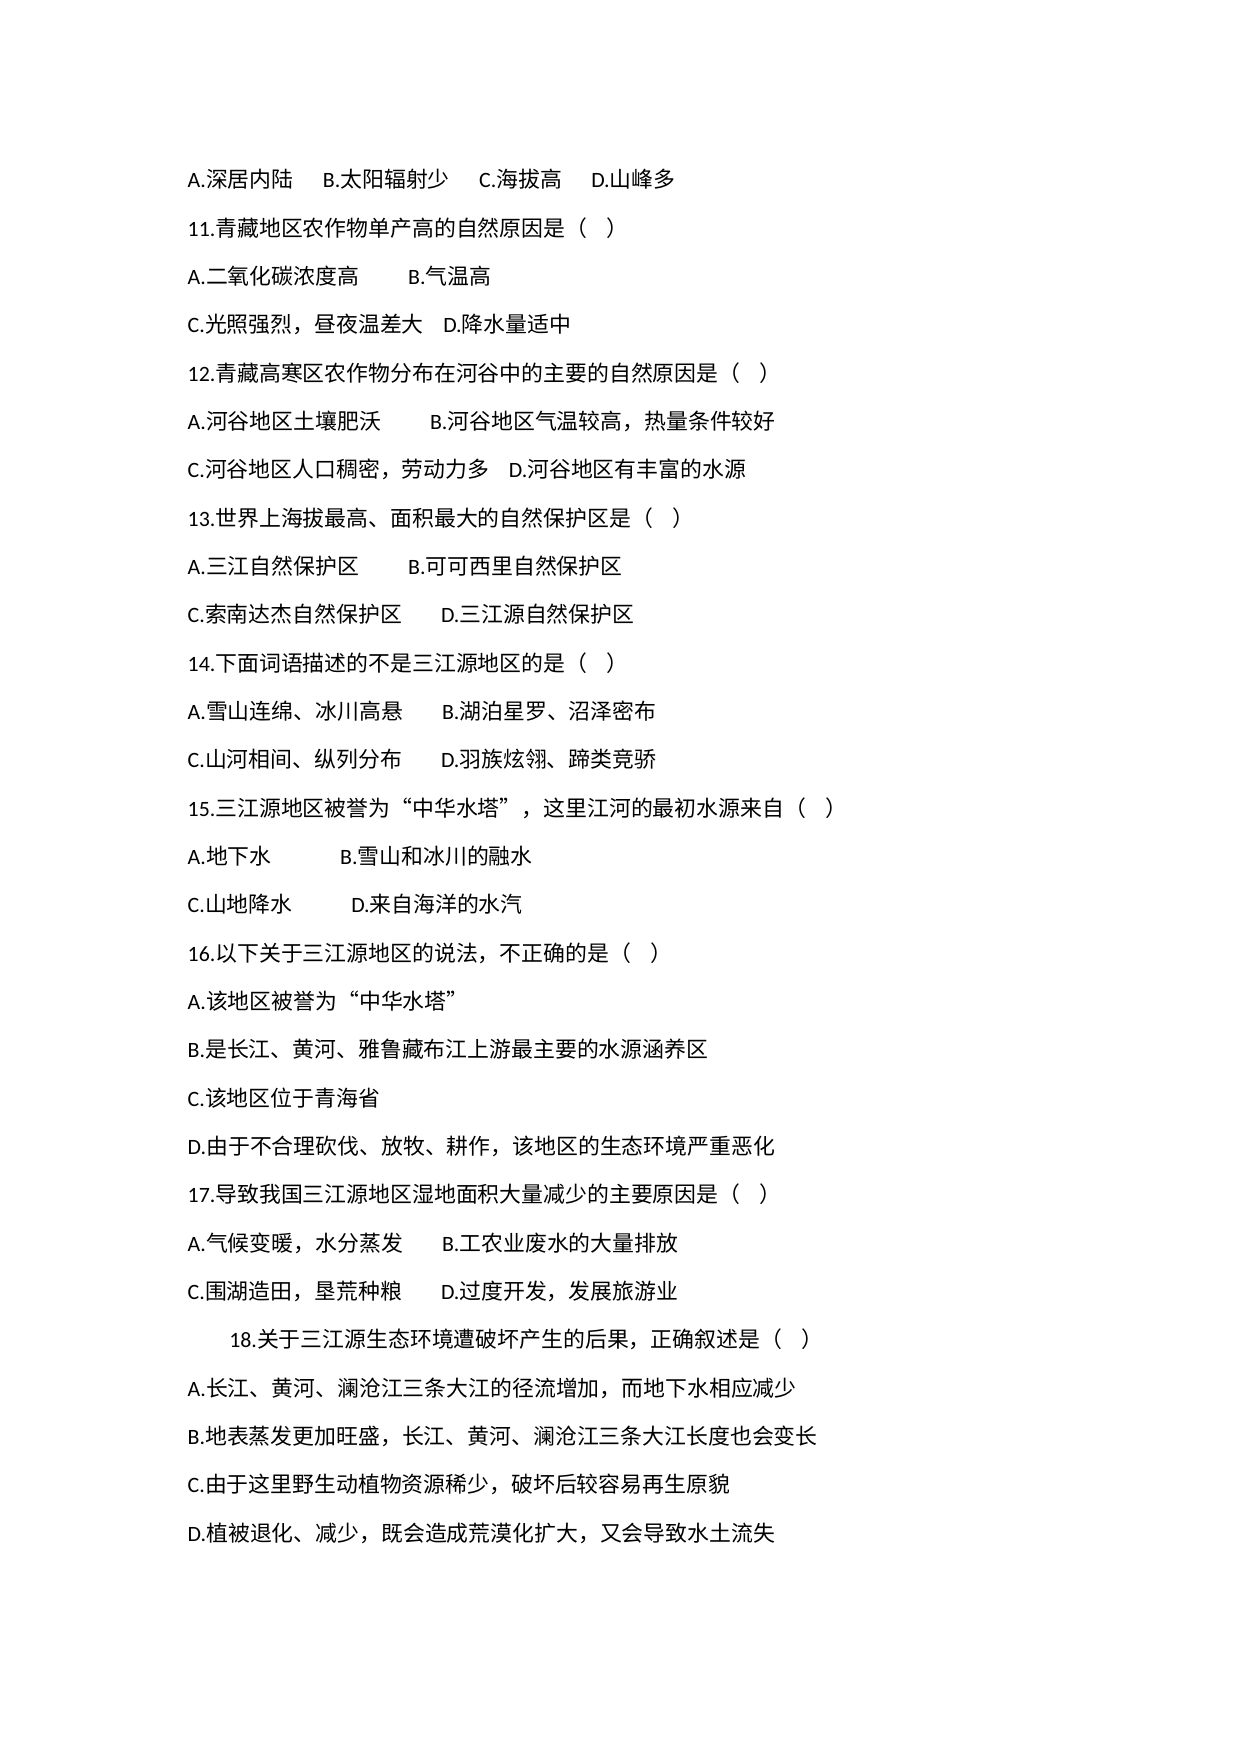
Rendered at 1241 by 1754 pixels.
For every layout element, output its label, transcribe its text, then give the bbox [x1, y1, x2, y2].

text 14.下面词语描述的不是三江源地区的是（ ） [187, 645, 1053, 678]
text C.山地降水 D.来自海洋的水汽 [187, 887, 1053, 919]
text C.光照强烈，昼夜温差大 D.降水量适中 [187, 307, 1053, 339]
text C.山河相间、纵列分布 D.羽族炫翎、蹄类竞骄 [187, 742, 1053, 774]
text A.长江、黄河、澜沧江三条大江的径流增加，而地下水相应减少 [187, 1370, 1053, 1403]
text C.由于这里野生动植物资源稀少，破坏后较容易再生原貌 [187, 1467, 1053, 1499]
text B.地表蒸发更加旺盛，长江、黄河、澜沧江三条大江长度也会变长 [187, 1419, 1053, 1451]
text C.河谷地区人口稠密，劳动力多 D.河谷地区有丰富的水源 [187, 452, 1053, 484]
text C.索南达杰自然保护区 D.三江源自然保护区 [187, 597, 1053, 629]
text A.二氧化碳浓度高 B.气温高 [187, 259, 1053, 291]
text C.围湖造田，垦荒种粮 D.过度开发，发展旅游业 [187, 1274, 1053, 1306]
text A.河谷地区土壤肥沃 B.河谷地区气温较高，热量条件较好 [187, 404, 1053, 436]
text 16.以下关于三江源地区的说法，不正确的是（ ） [187, 935, 1053, 968]
text A.雪山连绵、冰川高悬 B.湖泊星罗、沼泽密布 [187, 694, 1053, 726]
text D.由于不合理砍伐、放牧、耕作，该地区的生态环境严重恶化 [187, 1129, 1053, 1161]
list 关于三江源生态环境遭破坏产生的后果，正确叙述是（ ） [187, 1322, 1053, 1354]
text 15.三江源地区被誉为“中华水塔”，这里江河的最初水源来自（ ） [187, 790, 1053, 823]
text C.该地区位于青海省 [187, 1080, 1053, 1113]
text 11.青藏地区农作物单产高的自然原因是（ ） [187, 210, 1053, 243]
text D.植被退化、减少，既会造成荒漠化扩大，又会导致水土流失 [187, 1515, 1053, 1548]
text A.该地区被誉为“中华水塔” [187, 984, 1053, 1016]
text A.三江自然保护区 B.可可西里自然保护区 [187, 549, 1053, 581]
text 12.青藏高寒区农作物分布在河谷中的主要的自然原因是（ ） [187, 355, 1053, 388]
text 13.世界上海拔最高、面积最大的自然保护区是（ ） [187, 500, 1053, 533]
text 17.导致我国三江源地区湿地面积大量减少的主要原因是（ ） [187, 1177, 1053, 1209]
text A.气候变暖，水分蒸发 B.工农业废水的大量排放 [187, 1225, 1053, 1258]
text B.是长江、黄河、雅鲁藏布江上游最主要的水源涵养区 [187, 1032, 1053, 1064]
text A.地下水 B.雪山和冰川的融水 [187, 839, 1053, 871]
text A.深居内陆 B.太阳辐射少 C.海拔高 D.山峰多 [187, 162, 1053, 194]
